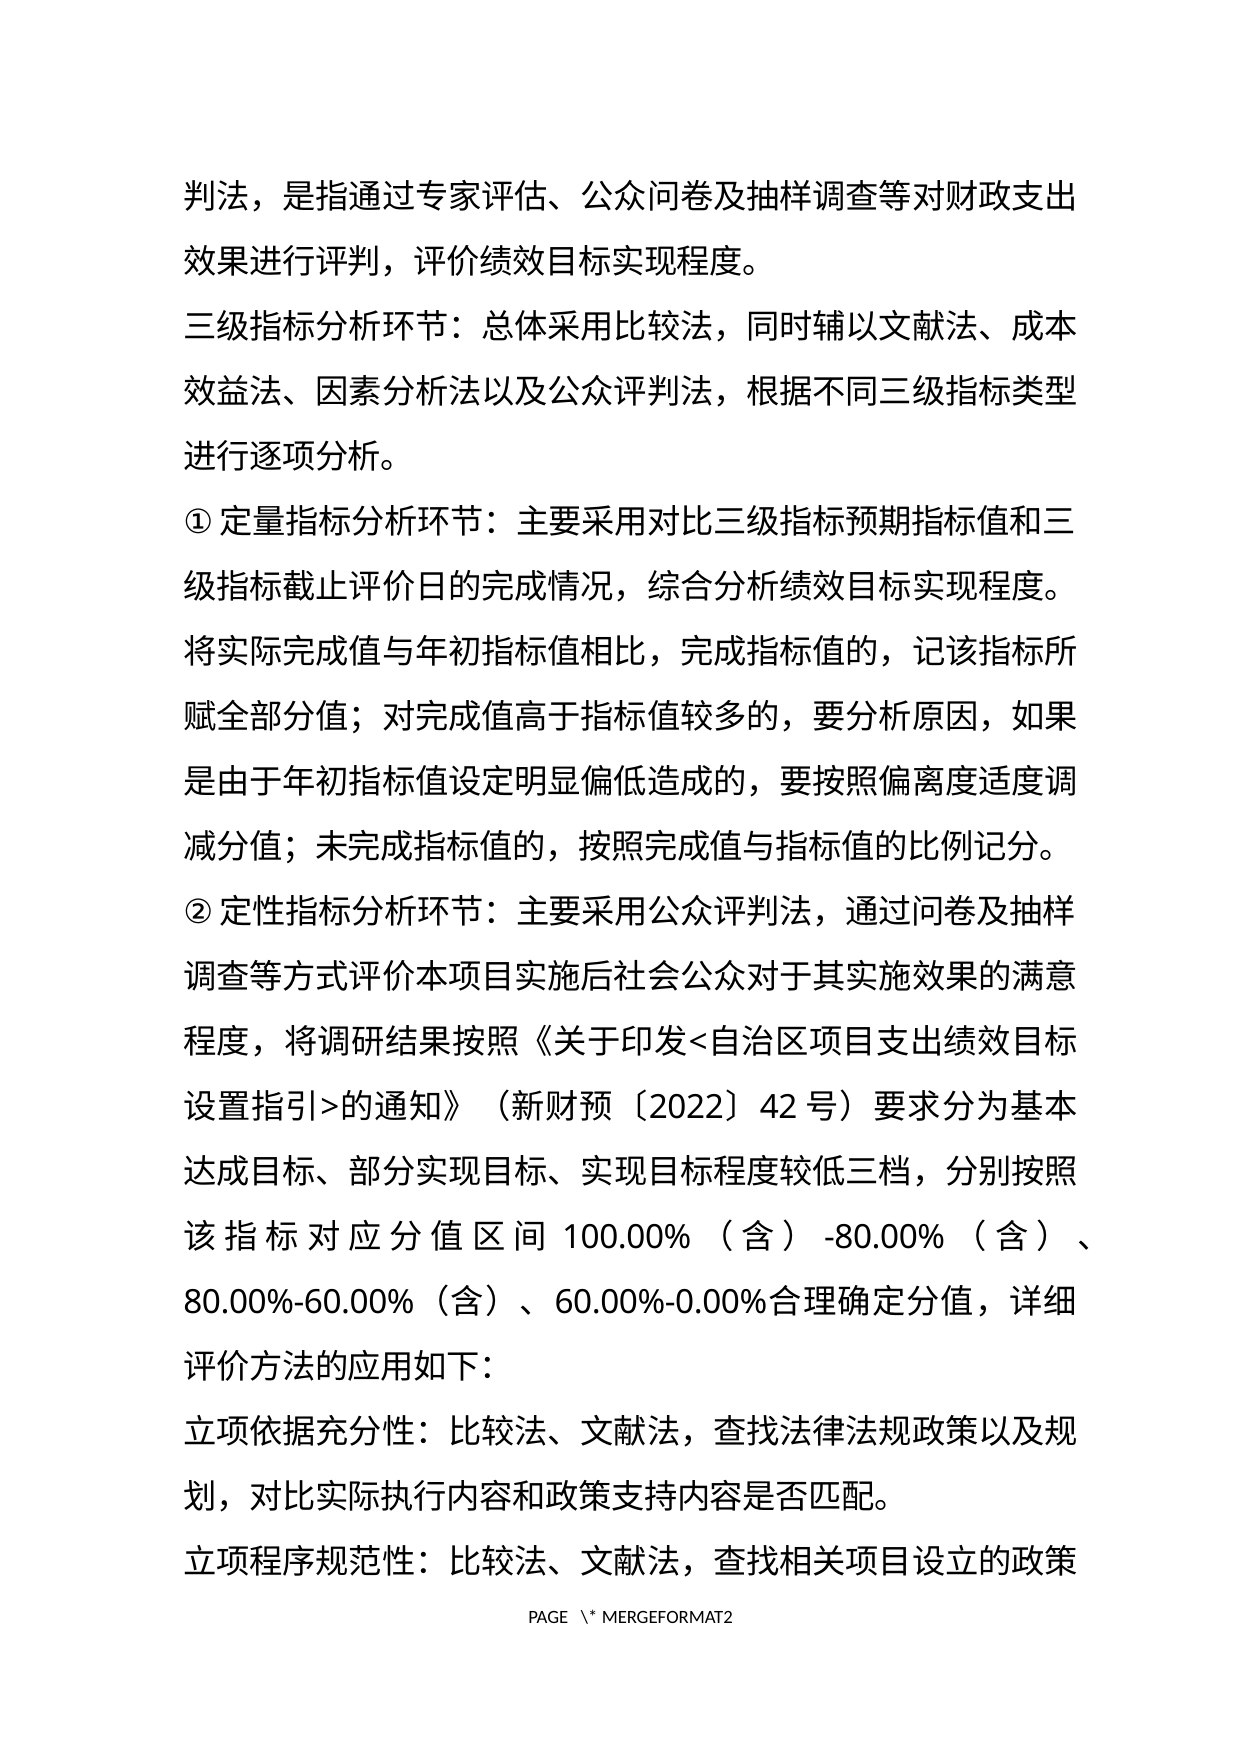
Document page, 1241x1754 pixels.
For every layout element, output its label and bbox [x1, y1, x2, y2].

text [183, 162, 1078, 1592]
